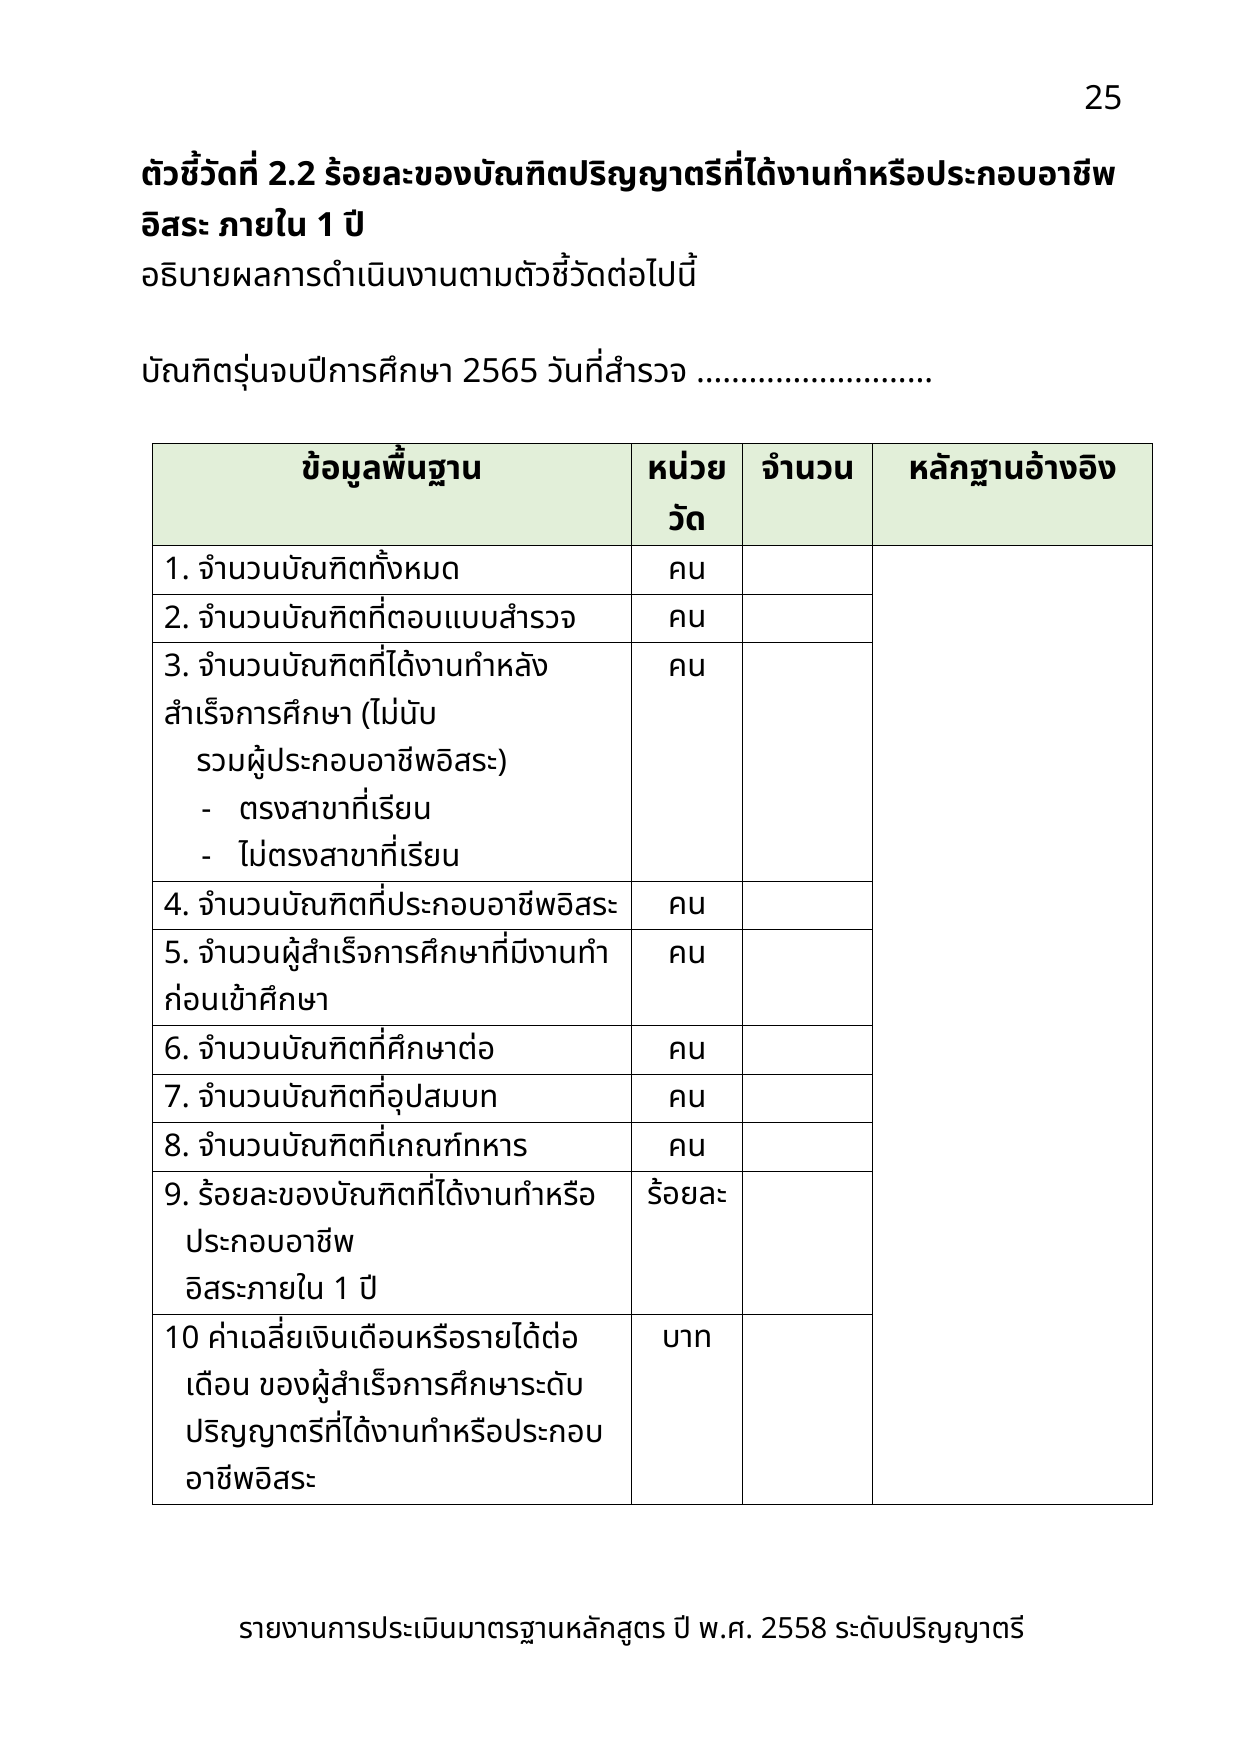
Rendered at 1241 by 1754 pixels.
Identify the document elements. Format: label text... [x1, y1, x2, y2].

table_cell คน [632, 930, 742, 1025]
table_cell คน [632, 1026, 742, 1073]
table_cell [743, 1123, 872, 1171]
table_cell ร้อยละ [632, 1172, 742, 1314]
table_cell 9. ร้อยละของบัณฑิตที่ได้งานทำหรือประกอบอาชีพ อิสระภายใน 1 ปี [153, 1172, 631, 1314]
table_cell บาท [632, 1315, 742, 1504]
table_cell 6. จำนวนบัณฑิตที่ศึกษาต่อ [153, 1026, 631, 1073]
text บัณฑิตรุ่นจบปีการศึกษา 2565 วันที่สำรวจ ……………………… [141, 347, 1122, 398]
table_header ข้อมูลพื้นฐาน [153, 444, 631, 545]
table_cell 7. จำนวนบัณฑิตที่อุปสมบท [153, 1075, 631, 1122]
text อธิบายผลการดำเนินงานตามตัวชี้วัดต่อไปนี้ [141, 251, 1122, 302]
table_cell 1. จำนวนบัณฑิตทั้งหมด [153, 546, 631, 593]
table_cell [743, 1315, 872, 1504]
table_cell [743, 930, 872, 1025]
table_cell [743, 1172, 872, 1314]
table_cell [743, 643, 872, 881]
table_cell คน [632, 1123, 742, 1171]
table_cell 2. จำนวนบัณฑิตที่ตอบแบบสำรวจ [153, 595, 631, 642]
table_header หน่วยวัด [632, 444, 742, 545]
table_cell [743, 882, 872, 929]
table_cell คน [632, 1075, 742, 1122]
table_cell 4. จำนวนบัณฑิตที่ประกอบอาชีพอิสระ [153, 882, 631, 929]
table_cell [743, 1026, 872, 1073]
table_header หลักฐานอ้างอิง [873, 444, 1152, 545]
table_cell คน [632, 546, 742, 593]
table_cell [743, 546, 872, 593]
table_cell 3. จำนวนบัณฑิตที่ได้งานทำหลังสำเร็จการศึกษา (ไม่นับ รวมผู้ประกอบอาชีพอิสระ) ตรงสาขาที่เรียน ไม่ตรงสาขาที่เรียน [153, 643, 631, 881]
table_header จำนวน [743, 444, 872, 545]
table_cell 10 ค่าเฉลี่ยเงินเดือนหรือรายได้ต่อเดือน ของผู้สำเร็จการศึกษาระดับปริญญาตรีที่ได้งานทำหรือประกอบอาชีพอิสระ [153, 1315, 631, 1504]
table_cell [743, 1075, 872, 1122]
table_cell 8. จำนวนบัณฑิตที่เกณฑ์ทหาร [153, 1123, 631, 1171]
table_cell [743, 595, 872, 642]
table_cell คน [632, 882, 742, 929]
table_cell คน [632, 595, 742, 642]
table_cell [873, 546, 1152, 1504]
text ตัวชี้วัดที่ 2.2 ร้อยละของบัณฑิตปริญญาตรีที่ได้งานทำหรือประกอบอาชีพอิสระ ภายใน 1 ปี [141, 150, 1122, 251]
table_cell คน [632, 643, 742, 881]
table_cell 5. จำนวนผู้สำเร็จการศึกษาที่มีงานทำก่อนเข้าศึกษา [153, 930, 631, 1025]
